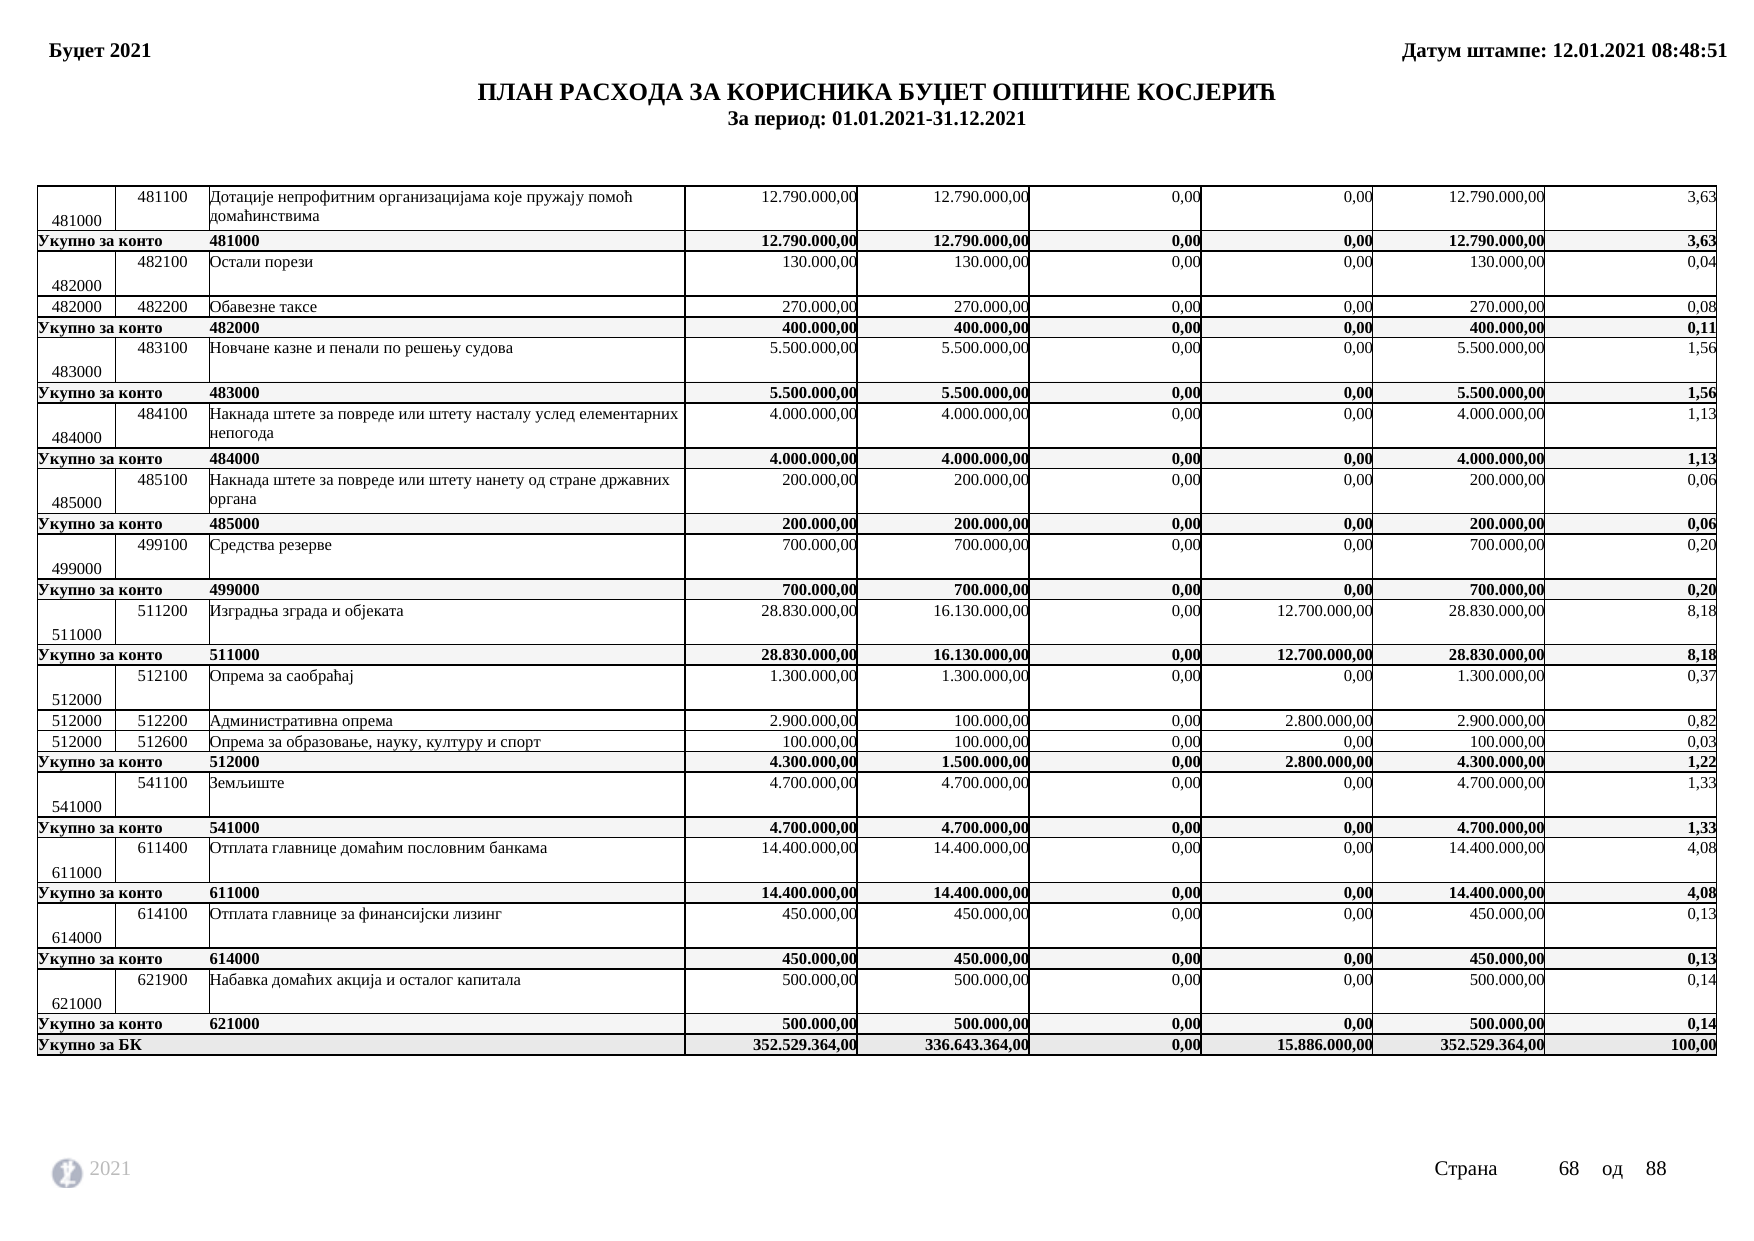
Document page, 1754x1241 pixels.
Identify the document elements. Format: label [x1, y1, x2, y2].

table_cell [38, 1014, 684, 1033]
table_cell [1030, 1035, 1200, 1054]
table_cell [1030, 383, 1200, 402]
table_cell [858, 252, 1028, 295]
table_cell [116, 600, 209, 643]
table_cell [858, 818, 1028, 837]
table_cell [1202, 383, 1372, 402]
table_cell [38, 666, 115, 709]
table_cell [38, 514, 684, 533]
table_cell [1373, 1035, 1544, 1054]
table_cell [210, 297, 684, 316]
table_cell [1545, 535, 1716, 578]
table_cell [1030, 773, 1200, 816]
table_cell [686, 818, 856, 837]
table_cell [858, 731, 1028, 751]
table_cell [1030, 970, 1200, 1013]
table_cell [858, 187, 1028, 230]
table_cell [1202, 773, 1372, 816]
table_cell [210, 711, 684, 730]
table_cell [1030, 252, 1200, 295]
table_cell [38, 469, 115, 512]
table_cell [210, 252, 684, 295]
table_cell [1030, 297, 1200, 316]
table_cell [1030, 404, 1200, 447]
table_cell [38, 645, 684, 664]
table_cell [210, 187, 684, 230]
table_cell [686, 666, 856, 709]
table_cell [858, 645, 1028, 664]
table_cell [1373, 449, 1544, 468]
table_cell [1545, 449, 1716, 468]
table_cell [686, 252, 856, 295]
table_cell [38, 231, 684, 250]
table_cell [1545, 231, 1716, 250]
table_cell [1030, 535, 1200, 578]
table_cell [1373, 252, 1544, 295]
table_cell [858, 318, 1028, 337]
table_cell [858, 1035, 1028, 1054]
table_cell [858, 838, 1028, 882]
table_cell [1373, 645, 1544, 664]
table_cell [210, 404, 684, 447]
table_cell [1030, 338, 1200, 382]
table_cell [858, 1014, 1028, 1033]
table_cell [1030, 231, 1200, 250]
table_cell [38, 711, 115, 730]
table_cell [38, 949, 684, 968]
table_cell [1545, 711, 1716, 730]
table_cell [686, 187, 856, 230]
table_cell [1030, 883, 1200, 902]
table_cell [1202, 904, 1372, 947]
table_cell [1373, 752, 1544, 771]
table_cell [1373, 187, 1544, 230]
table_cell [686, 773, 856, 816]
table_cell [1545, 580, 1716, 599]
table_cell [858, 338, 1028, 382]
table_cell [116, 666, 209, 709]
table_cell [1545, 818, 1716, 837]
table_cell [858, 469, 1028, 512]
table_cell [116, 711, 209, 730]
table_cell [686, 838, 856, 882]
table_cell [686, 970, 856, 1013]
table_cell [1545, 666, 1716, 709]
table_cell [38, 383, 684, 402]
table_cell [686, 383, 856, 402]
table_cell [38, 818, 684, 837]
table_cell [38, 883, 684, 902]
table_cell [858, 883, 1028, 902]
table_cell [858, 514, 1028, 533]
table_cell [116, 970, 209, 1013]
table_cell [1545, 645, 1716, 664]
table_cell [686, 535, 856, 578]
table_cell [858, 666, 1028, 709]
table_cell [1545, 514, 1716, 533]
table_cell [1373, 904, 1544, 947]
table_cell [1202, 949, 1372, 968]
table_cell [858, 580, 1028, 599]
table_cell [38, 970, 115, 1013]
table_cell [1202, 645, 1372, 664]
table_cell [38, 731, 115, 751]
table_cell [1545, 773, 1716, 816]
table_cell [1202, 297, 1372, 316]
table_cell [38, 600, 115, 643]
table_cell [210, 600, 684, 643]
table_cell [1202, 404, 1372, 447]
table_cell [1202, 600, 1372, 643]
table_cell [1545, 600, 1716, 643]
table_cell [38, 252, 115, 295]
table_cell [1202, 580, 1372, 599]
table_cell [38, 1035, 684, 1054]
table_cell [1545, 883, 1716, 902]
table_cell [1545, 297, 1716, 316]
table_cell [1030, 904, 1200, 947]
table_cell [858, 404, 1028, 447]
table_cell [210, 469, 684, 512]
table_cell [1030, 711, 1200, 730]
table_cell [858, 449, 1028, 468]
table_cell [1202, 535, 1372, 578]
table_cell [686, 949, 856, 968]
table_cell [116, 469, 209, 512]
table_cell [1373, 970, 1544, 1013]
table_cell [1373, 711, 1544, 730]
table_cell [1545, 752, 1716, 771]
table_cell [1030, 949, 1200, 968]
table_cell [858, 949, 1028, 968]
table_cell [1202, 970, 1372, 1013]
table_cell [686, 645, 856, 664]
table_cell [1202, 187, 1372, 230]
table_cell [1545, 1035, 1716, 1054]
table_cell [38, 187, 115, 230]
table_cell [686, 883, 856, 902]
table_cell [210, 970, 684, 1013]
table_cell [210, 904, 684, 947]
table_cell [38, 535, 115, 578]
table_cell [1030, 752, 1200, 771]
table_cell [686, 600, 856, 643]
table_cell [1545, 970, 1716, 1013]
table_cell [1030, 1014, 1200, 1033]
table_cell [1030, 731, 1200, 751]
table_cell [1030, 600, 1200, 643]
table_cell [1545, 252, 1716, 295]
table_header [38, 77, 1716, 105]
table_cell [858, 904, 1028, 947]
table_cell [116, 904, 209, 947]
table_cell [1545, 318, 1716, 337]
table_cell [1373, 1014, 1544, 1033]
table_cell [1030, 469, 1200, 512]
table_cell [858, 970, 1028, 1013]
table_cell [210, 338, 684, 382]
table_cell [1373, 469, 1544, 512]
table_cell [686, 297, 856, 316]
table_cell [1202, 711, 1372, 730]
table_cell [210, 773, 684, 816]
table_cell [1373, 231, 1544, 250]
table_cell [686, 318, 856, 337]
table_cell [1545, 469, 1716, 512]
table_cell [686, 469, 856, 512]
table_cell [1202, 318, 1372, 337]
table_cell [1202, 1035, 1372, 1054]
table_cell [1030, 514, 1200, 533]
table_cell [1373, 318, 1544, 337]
picture [48, 1155, 87, 1188]
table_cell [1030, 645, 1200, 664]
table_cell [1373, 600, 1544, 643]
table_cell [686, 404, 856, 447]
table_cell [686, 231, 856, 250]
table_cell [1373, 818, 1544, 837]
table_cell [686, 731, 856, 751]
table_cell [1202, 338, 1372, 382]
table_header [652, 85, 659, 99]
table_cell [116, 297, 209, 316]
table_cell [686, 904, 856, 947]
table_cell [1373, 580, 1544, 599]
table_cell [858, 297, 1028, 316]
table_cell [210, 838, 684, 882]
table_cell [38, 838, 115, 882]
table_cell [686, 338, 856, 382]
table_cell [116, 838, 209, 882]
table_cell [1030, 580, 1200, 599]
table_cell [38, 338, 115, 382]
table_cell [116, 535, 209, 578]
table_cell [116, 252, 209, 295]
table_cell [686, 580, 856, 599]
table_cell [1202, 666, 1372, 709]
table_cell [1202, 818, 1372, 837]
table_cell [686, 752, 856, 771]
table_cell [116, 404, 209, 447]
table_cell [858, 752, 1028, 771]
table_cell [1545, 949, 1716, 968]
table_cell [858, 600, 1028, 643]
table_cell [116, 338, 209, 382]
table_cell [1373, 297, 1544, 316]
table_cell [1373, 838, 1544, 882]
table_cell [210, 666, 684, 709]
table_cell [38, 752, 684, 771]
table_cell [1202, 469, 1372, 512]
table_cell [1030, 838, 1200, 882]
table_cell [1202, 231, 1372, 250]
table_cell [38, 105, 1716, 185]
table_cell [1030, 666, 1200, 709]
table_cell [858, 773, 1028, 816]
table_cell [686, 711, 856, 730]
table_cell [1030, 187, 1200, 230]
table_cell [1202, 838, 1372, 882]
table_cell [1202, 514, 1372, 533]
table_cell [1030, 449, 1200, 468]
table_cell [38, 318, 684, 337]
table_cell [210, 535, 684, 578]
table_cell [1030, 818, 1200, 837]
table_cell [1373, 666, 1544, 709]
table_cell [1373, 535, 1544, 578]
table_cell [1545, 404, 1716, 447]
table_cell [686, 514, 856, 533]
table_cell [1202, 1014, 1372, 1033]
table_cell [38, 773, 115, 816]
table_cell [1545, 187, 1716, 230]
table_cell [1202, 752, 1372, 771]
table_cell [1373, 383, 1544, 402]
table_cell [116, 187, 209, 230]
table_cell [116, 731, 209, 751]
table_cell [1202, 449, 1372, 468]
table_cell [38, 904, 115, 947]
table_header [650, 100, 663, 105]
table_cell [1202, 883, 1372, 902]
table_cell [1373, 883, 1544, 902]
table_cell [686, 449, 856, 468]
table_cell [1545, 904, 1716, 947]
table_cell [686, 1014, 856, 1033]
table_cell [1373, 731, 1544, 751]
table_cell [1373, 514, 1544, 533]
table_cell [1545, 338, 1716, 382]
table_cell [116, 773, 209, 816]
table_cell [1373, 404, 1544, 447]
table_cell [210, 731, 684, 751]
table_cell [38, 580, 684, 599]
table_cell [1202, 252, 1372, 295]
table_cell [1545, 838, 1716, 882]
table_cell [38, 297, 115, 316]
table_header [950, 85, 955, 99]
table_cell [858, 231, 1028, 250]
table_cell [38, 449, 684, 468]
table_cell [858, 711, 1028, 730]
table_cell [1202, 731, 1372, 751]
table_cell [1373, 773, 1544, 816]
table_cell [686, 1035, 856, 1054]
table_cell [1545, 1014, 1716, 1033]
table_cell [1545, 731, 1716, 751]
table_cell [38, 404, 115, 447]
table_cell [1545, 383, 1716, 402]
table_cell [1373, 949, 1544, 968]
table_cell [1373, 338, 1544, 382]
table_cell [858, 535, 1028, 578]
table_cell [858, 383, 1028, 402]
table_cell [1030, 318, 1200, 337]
